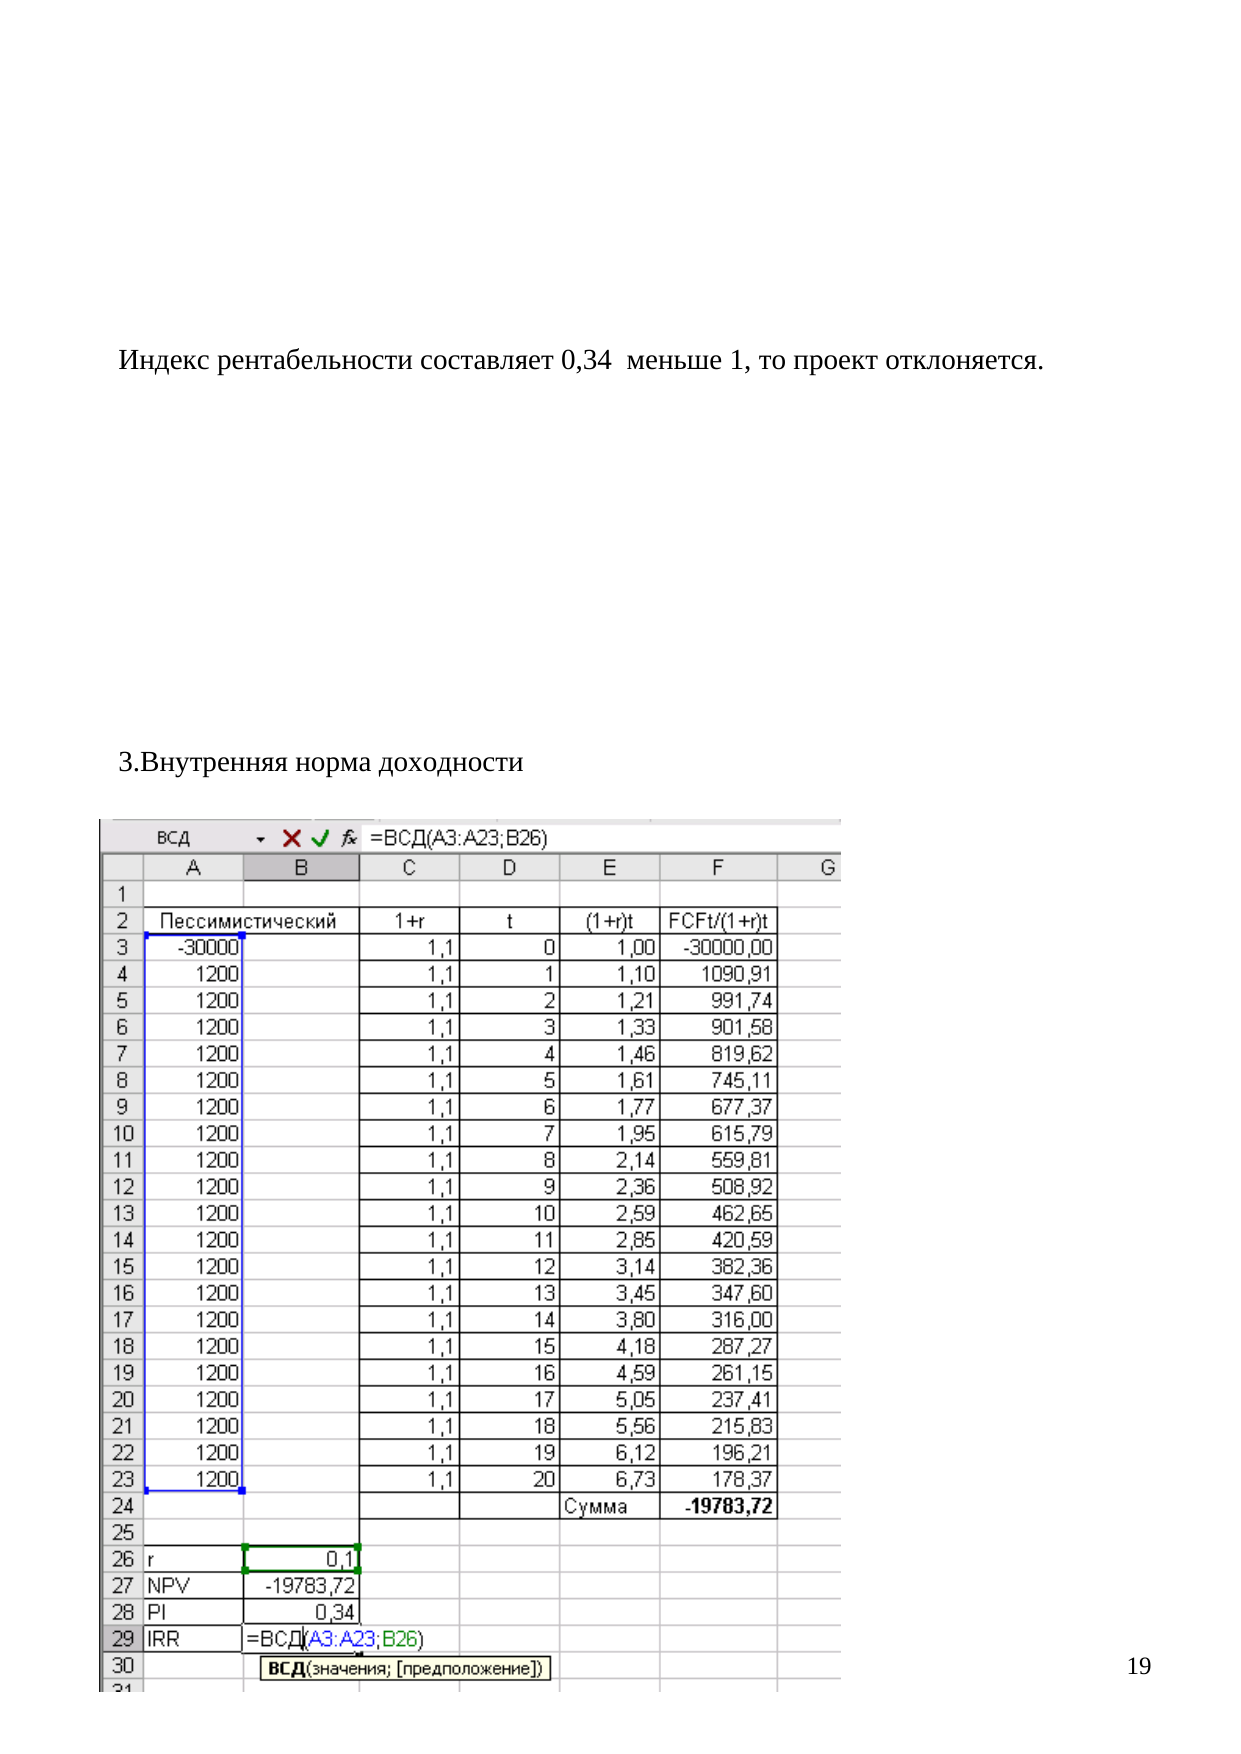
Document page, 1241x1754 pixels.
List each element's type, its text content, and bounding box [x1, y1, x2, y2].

picture [99, 819, 841, 1692]
text 3.Внутренняя норма доходности [118, 744, 1152, 778]
text Индекс рентабельности составляет 0,34 меньше 1, то проект отклоняется. [118, 342, 1152, 376]
